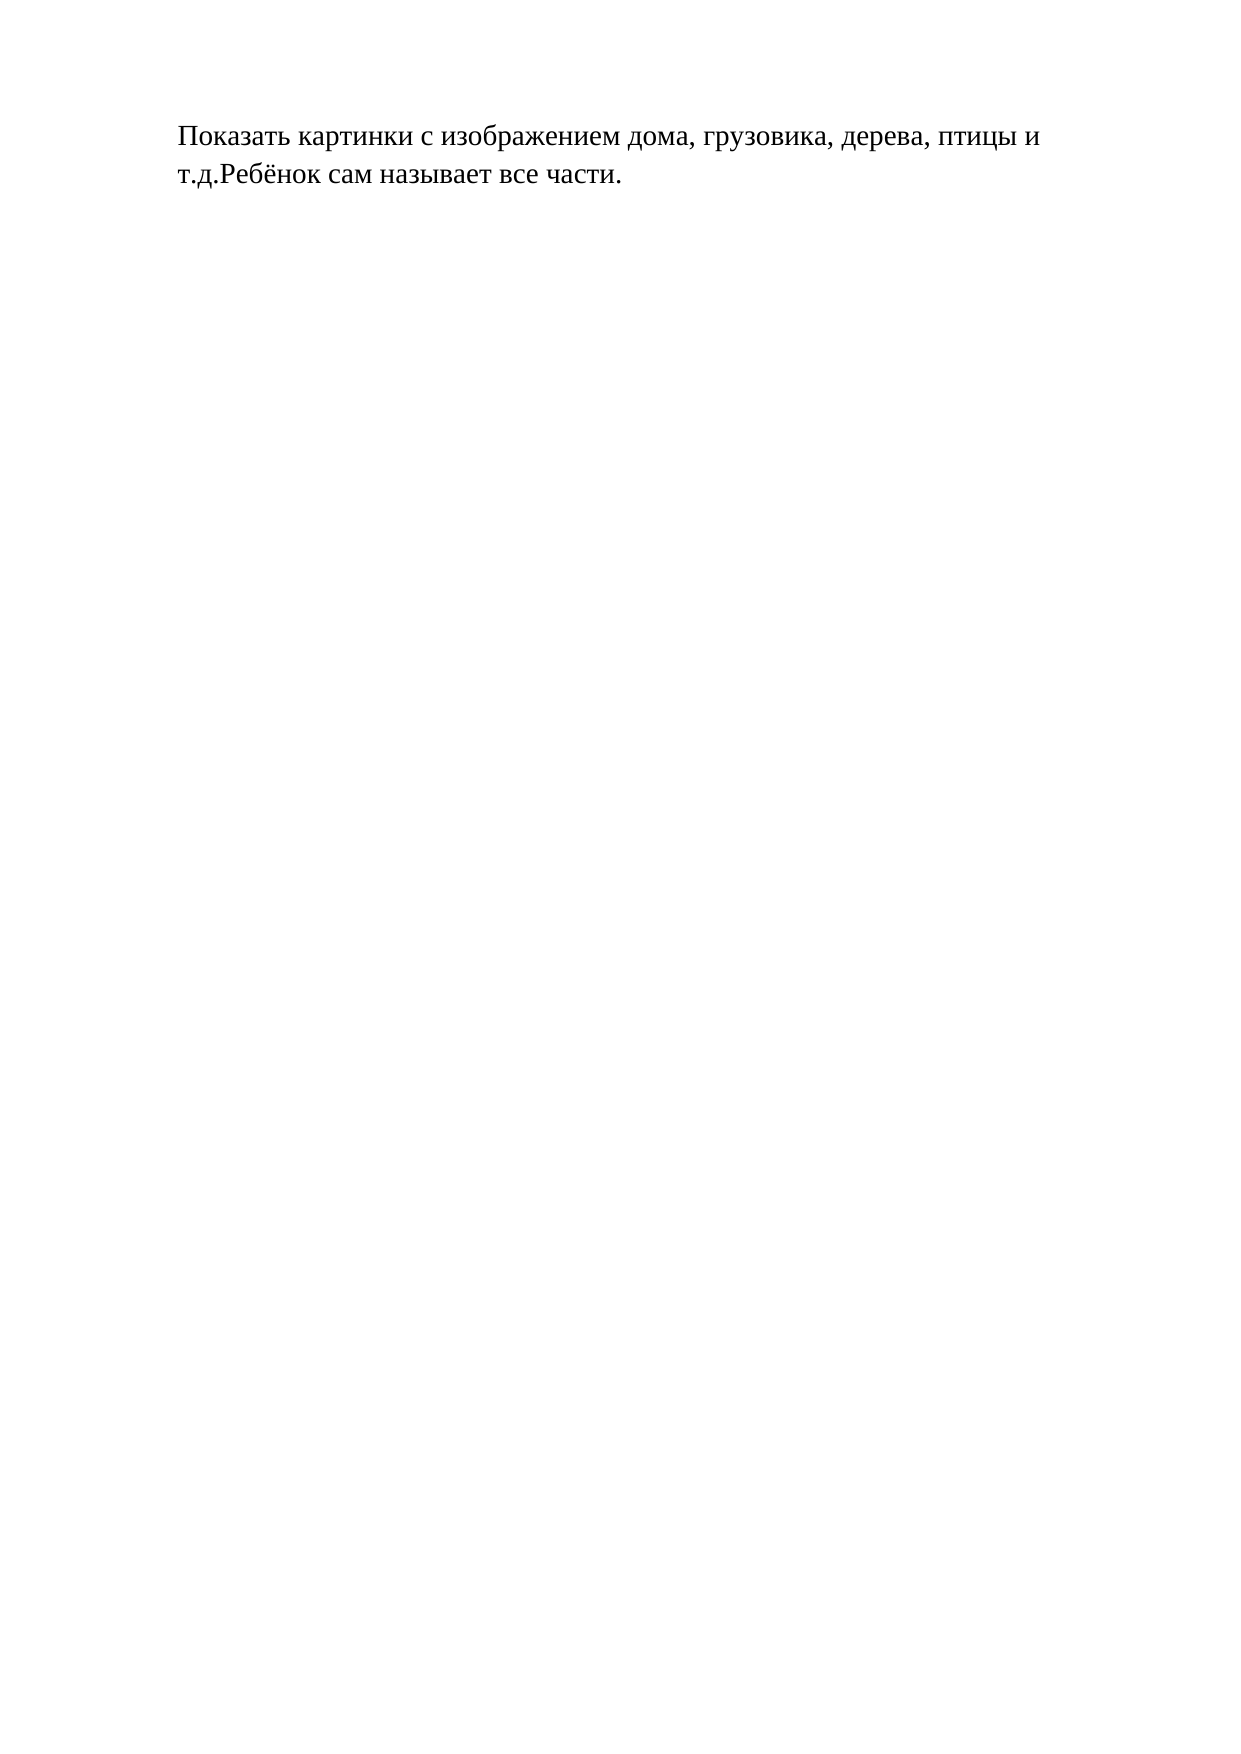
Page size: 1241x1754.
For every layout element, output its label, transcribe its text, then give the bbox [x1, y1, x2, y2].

text Показать картинки с изображением дома, грузовика, дерева, птицы и т.д.Ребёнок сам называет все части. [177, 118, 1152, 190]
